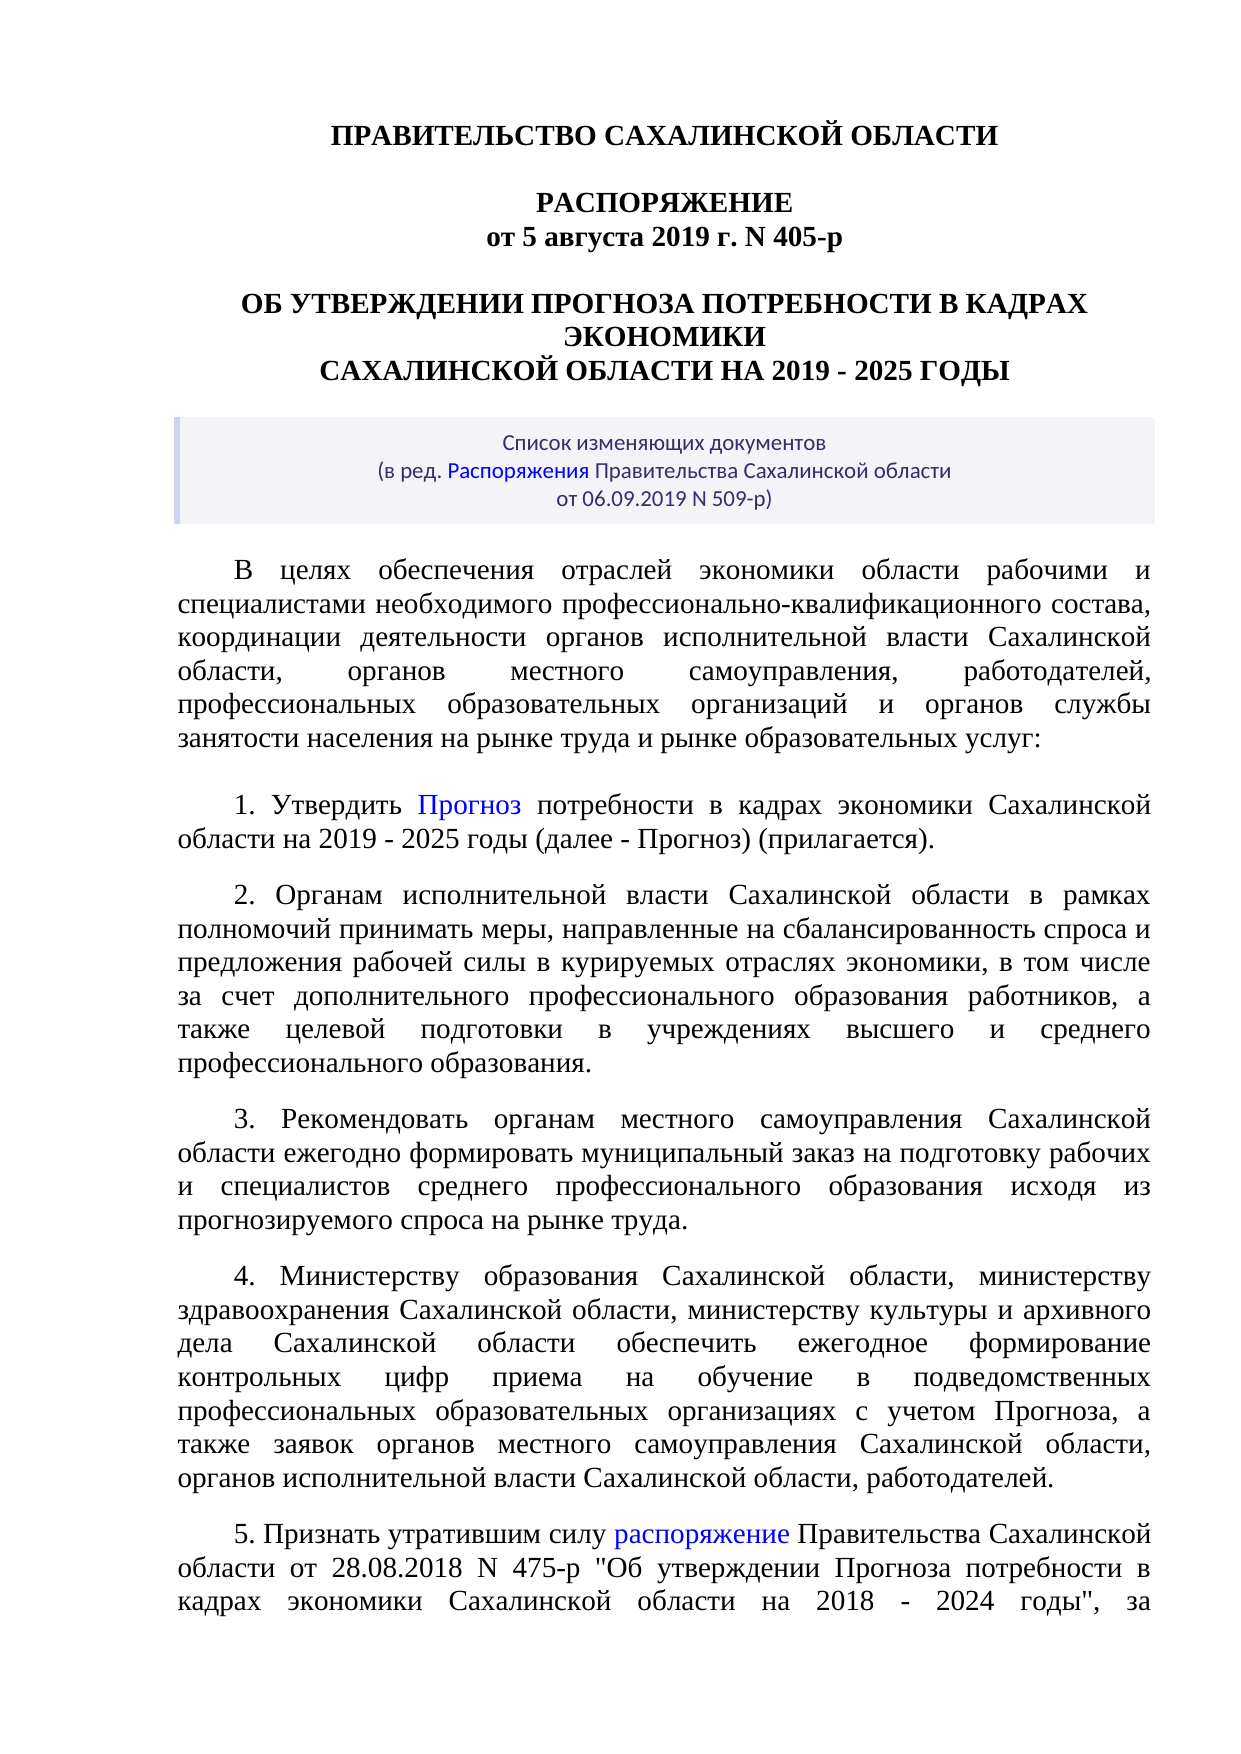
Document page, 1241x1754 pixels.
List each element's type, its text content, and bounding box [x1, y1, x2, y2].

title ПРАВИТЕЛЬСТВО САХАЛИНСКОЙ ОБЛАСТИ [177, 118, 1152, 152]
title РАСПОРЯЖЕНИЕ [177, 185, 1152, 219]
text 1. Утвердить Прогноз потребности в кадрах экономики Сахалинской области на 2019 - 2025 годы (далее - Прогноз) (прилагается). [177, 787, 1152, 854]
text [177, 1516, 1152, 1617]
title САХАЛИНСКОЙ ОБЛАСТИ НА 2019 - 2025 ГОДЫ [177, 353, 1152, 386]
text В целях обеспечения отраслей экономики области рабочими и специалистами необходимого профессионально-квалификационного состава, координации деятельности органов исполнительной власти Сахалинской области, органов местного самоуправления, работодателей, профессиональных образовательных организаций и органов службы занятости населения на рынке труда и рынке образовательных услуг: [177, 552, 1152, 754]
text 2. Органам исполнительной власти Сахалинской области в рамках полномочий принимать меры, направленные на сбалансированность спроса и предложения рабочей силы в курируемых отраслях экономики, в том числе за счет дополнительного профессионального образования работников, а также целевой подготовки в учреждениях высшего и среднего профессионального образования. [177, 877, 1152, 1078]
text 4. Министерству образования Сахалинской области, министерству здравоохранения Сахалинской области, министерству культуры и архивного дела Сахалинской области обеспечить ежегодное формирование контрольных цифр приема на обучение в подведомственных профессиональных образовательных организациях с учетом Прогноза, а также заявок органов местного самоуправления Сахалинской области, органов исполнительной власти Сахалинской области, работодателей. [177, 1258, 1152, 1493]
title от 5 августа 2019 г. N 405-р [177, 219, 1152, 252]
text 3. Рекомендовать органам местного самоуправления Сахалинской области ежегодно формировать муниципальный заказ на подготовку рабочих и специалистов среднего профессионального образования исходя из прогнозируемого спроса на рынке труда. [177, 1101, 1152, 1236]
table_header Список изменяющих документов (в ред. Распоряжения Правительства Сахалинской области от 06.09.2019 N 509-р) [180, 417, 1149, 524]
title ОБ УТВЕРЖДЕНИИ ПРОГНОЗА ПОТРЕБНОСТИ В КАДРАХ ЭКОНОМИКИ [177, 286, 1152, 353]
